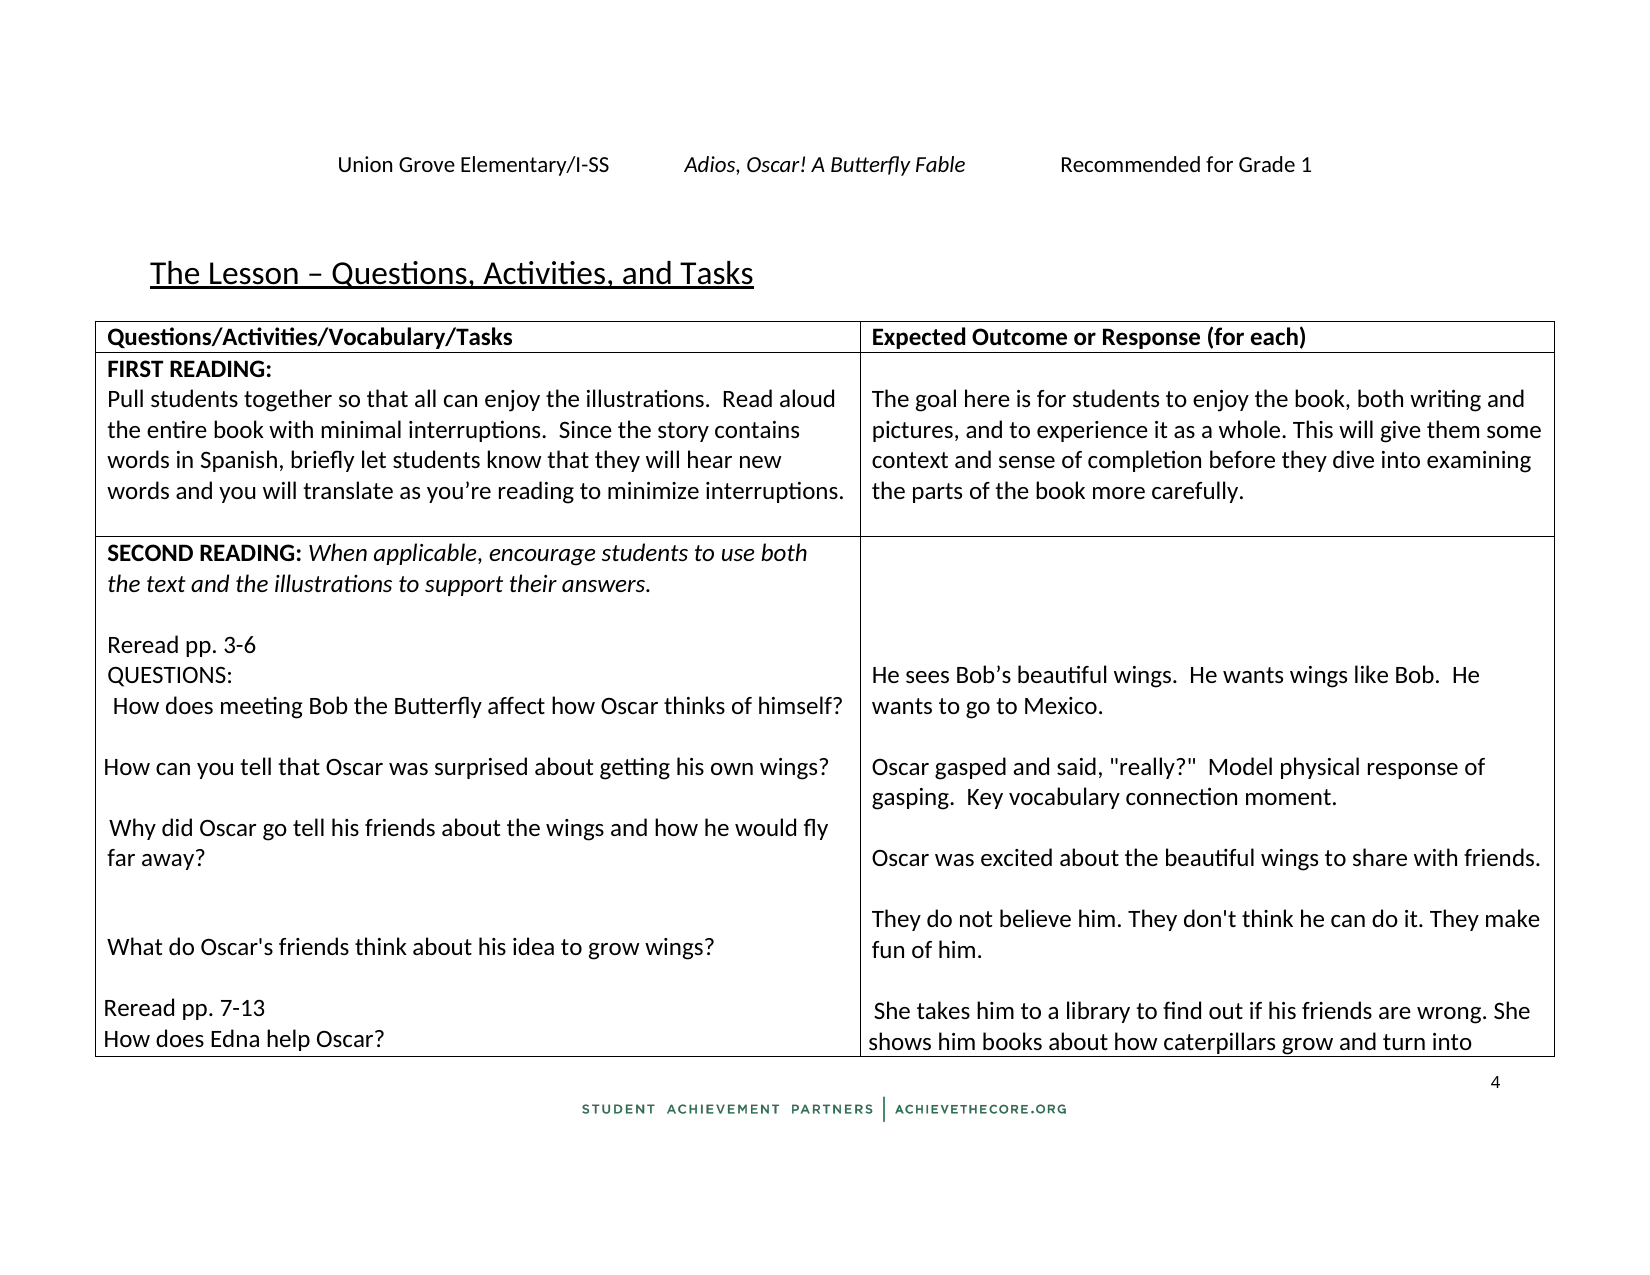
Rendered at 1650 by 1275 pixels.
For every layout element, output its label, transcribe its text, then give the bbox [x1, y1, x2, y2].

table_header Questions/Activities/Vocabulary/Tasks [96, 322, 860, 352]
picture [571, 1093, 1079, 1125]
table_header Expected Outcome or Response (for each) [861, 322, 1554, 352]
table_cell FIRST READING: Pull students together so that all can enjoy the illustrations. Read aloud the entire book with minimal interruptions. Since the story contains words in Spanish, briefly let students know that they will hear new words and you will translate as you’re reading to minimize interruptions. [96, 353, 860, 536]
table_cell The goal here is for students to enjoy the book, both writing and pictures, and to experience it as a whole. This will give them some context and sense of completion before they dive into examining the parts of the book more carefully. [861, 353, 1554, 536]
text The Lesson – Questions, Activities, and Tasks [150, 252, 1500, 292]
